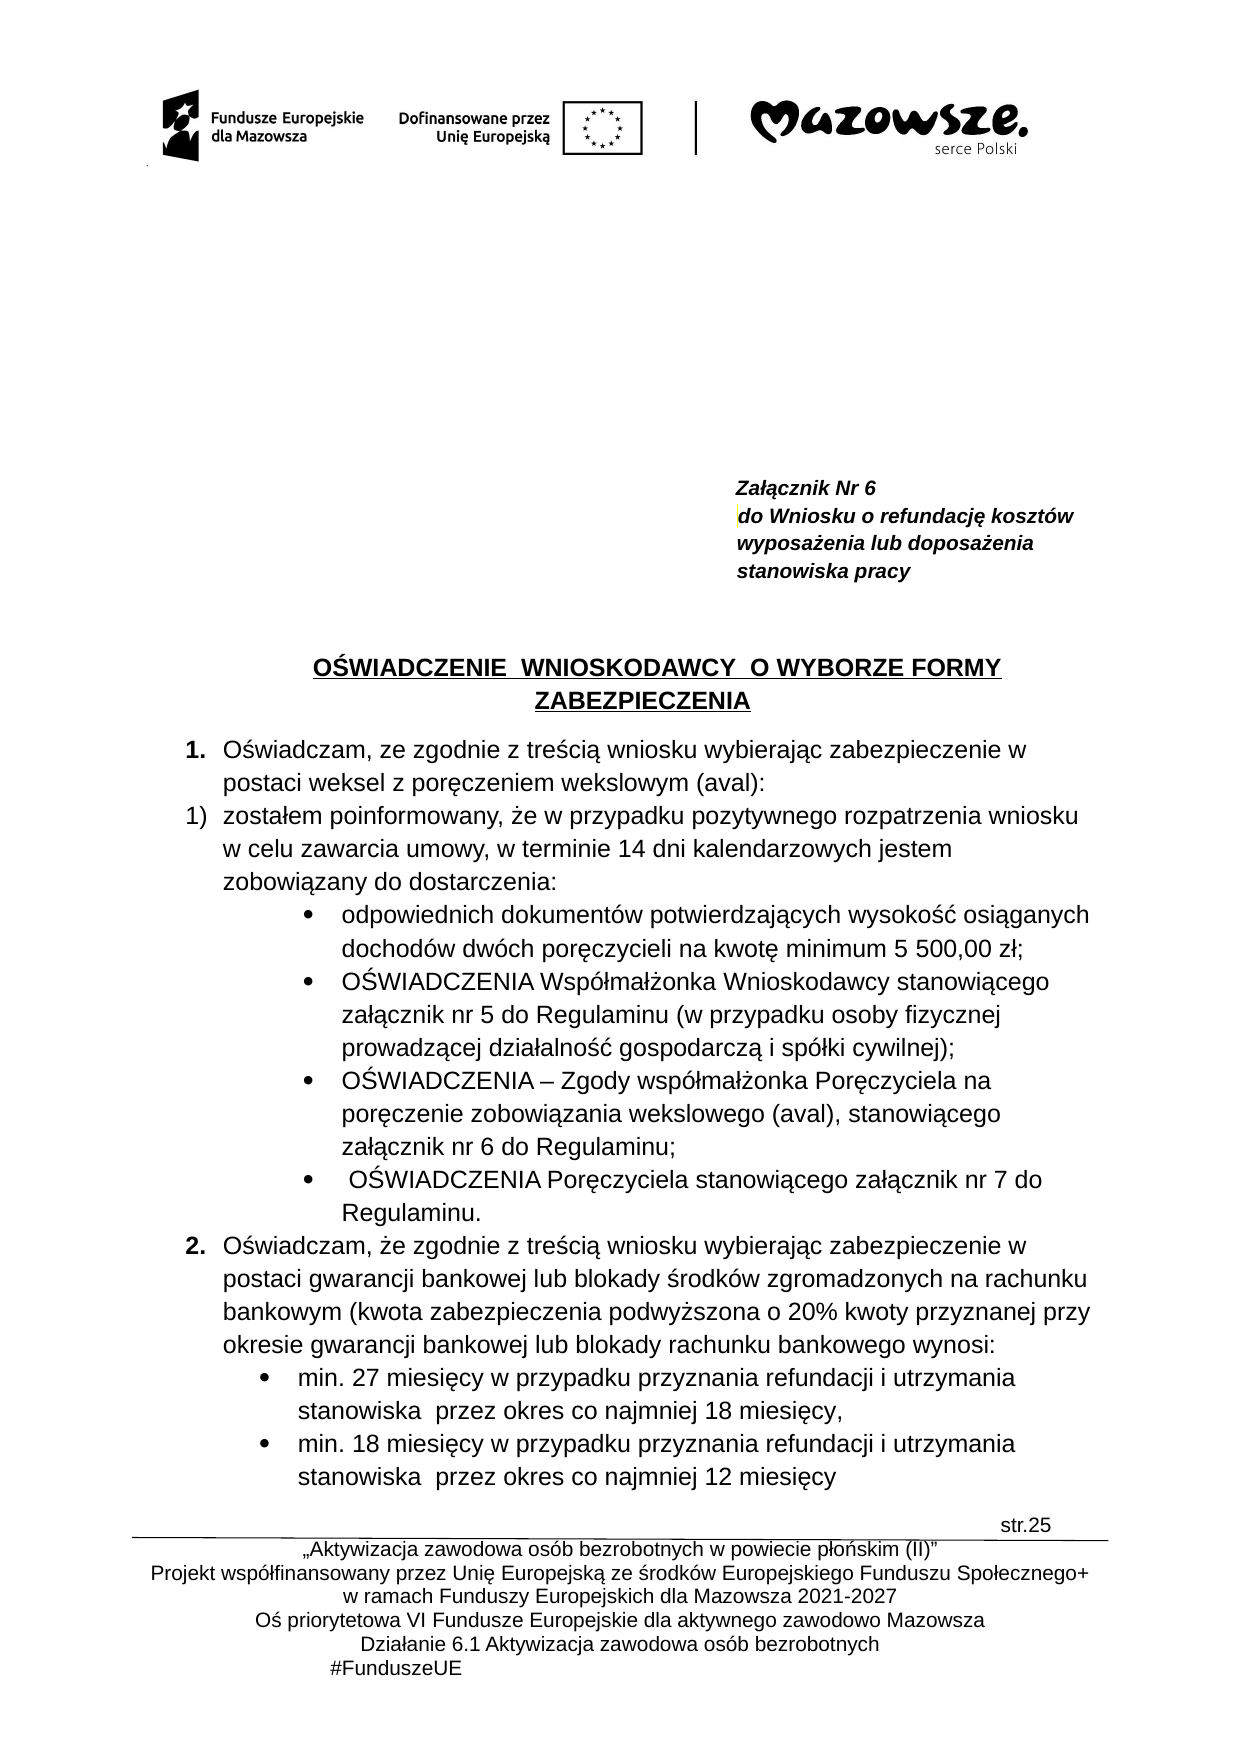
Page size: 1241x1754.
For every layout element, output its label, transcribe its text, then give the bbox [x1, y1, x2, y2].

list min. 27 miesięcy w przypadku przyznania refundacji i utrzymania stanowiska przez okres co najmniej 18 miesięcy, [260, 1363, 1093, 1425]
list OŚWIADCZENIA Poręczyciela stanowiącego załącznik nr 7 do Regulaminu. [304, 1165, 1093, 1227]
list min. 18 miesięcy w przypadku przyznania refundacji i utrzymania stanowiska przez okres co najmniej 12 miesięcy [260, 1429, 1093, 1491]
list OŚWIADCZENIA Współmałżonka Wnioskodawcy stanowiącego załącznik nr 5 do Regulaminu (w przypadku osoby fizycznej prowadzącej działalność gospodarczą i spółki cywilnej); [304, 967, 1093, 1061]
text Załącznik Nr 6 [148, 476, 1093, 500]
text OŚWIADCZENIE WNIOSKODAWCY O WYBORZE FORMY ZABEZPIECZENIA [193, 653, 1093, 714]
list zostałem poinformowany, że w przypadku pozytywnego rozpatrzenia wniosku w celu zawarcia umowy, w terminie 14 dni kalendarzowych jestem zobowiązany do dostarczenia: [185, 801, 1093, 896]
list Oświadczam, że zgodnie z treścią wniosku wybierając zabezpieczenie w postaci gwarancji bankowej lub blokady środków zgromadzonych na rachunku bankowym (kwota zabezpieczenia podwyższona o 20% kwoty przyznanej przy okresie gwarancji bankowej lub blokady rachunku bankowego wynosi: [185, 1231, 1093, 1359]
list Oświadczam, ze zgodnie z treścią wniosku wybierając zabezpieczenie w postaci weksel z poręczeniem wekslowym (aval): [185, 735, 1093, 797]
list odpowiednich dokumentów potwierdzających wysokość osiąganych dochodów dwóch poręczycieli na kwotę minimum 5 500,00 zł; [304, 900, 1093, 962]
list OŚWIADCZENIA – Zgody współmałżonka Poręczyciela na poręczenie zobowiązania wekslowego (aval), stanowiącego załącznik nr 6 do Regulaminu; [304, 1066, 1093, 1161]
text do Wniosku o refundację kosztów wyposażenia lub doposażenia stanowiska pracy [737, 504, 1093, 583]
picture [147, 73, 1048, 174]
